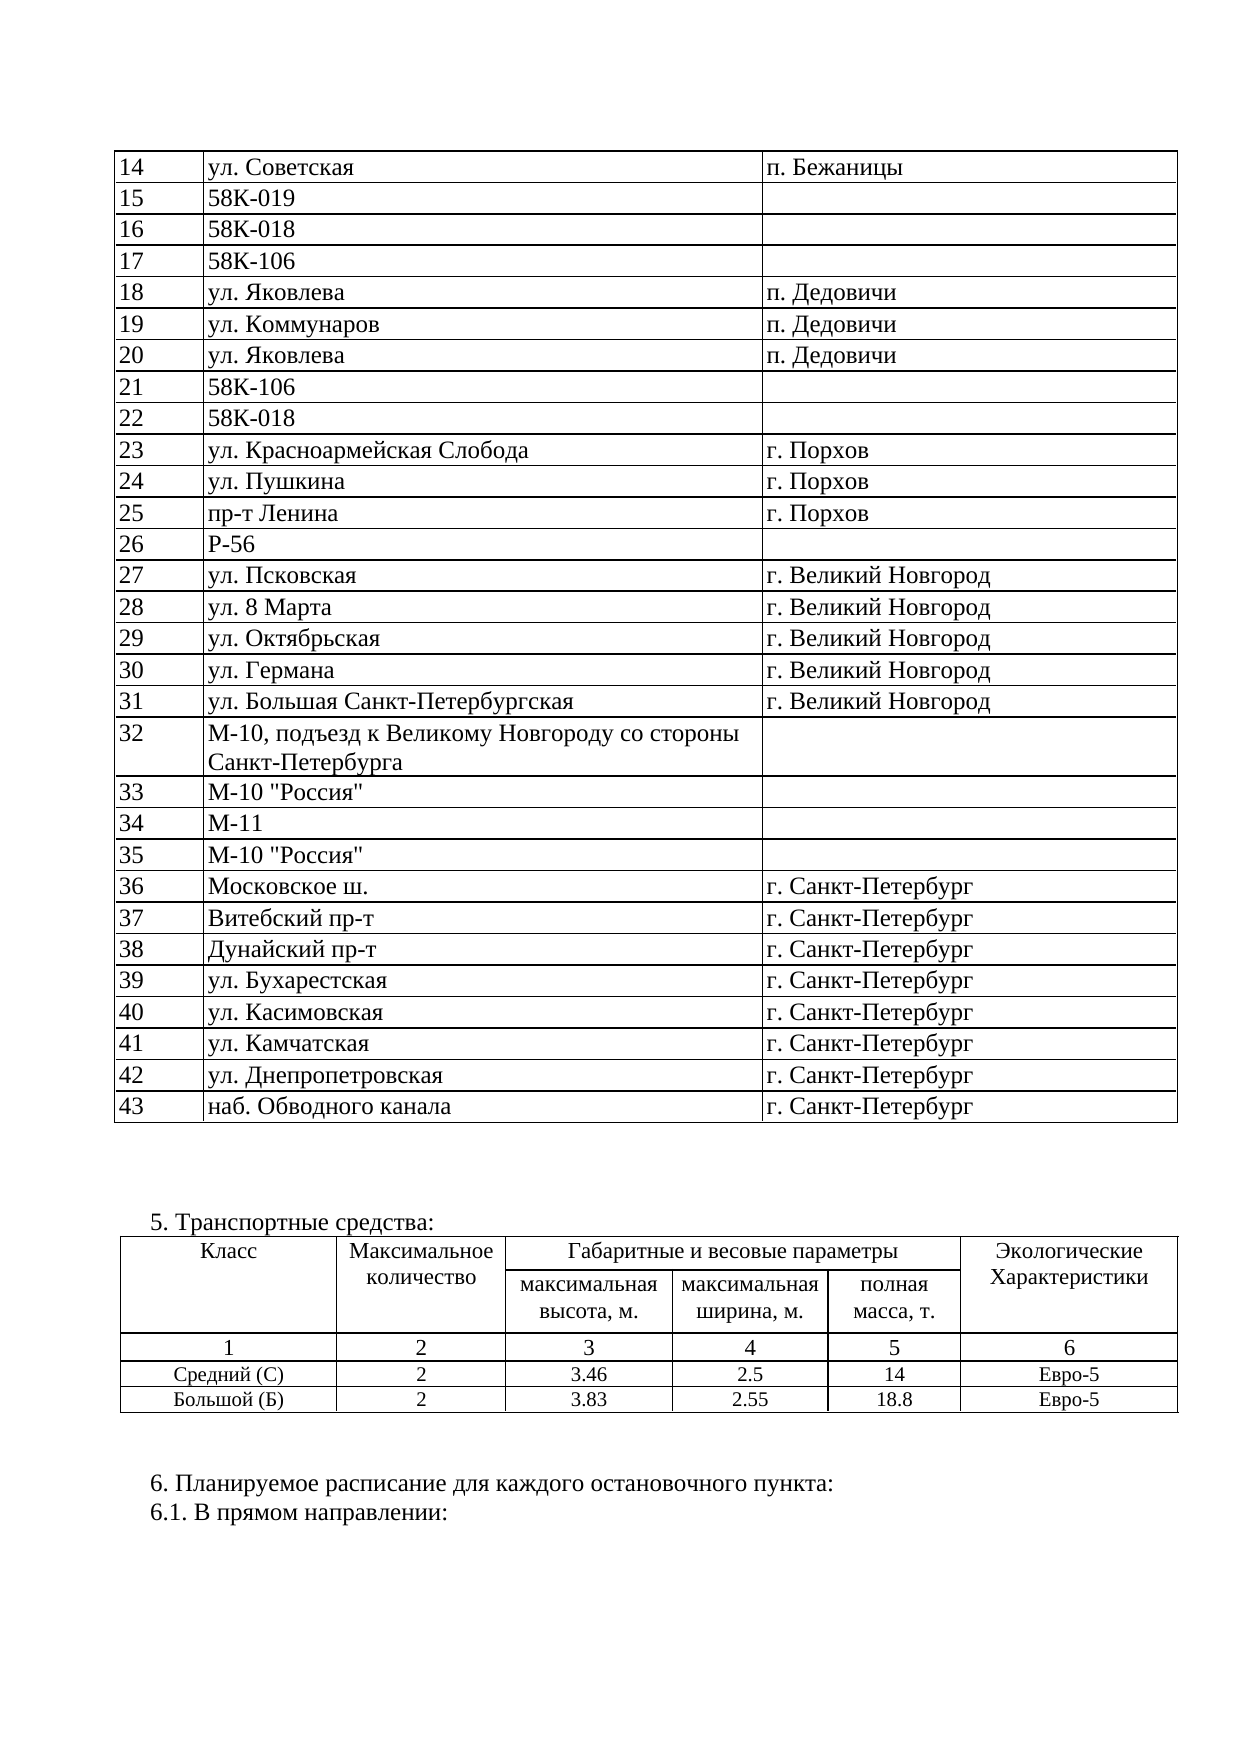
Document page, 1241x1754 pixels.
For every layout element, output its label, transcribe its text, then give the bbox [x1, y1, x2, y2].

table_cell [763, 181, 1177, 213]
table_cell 3 [506, 1334, 672, 1360]
table_cell 1 [121, 1334, 336, 1360]
table_cell 22 [115, 403, 203, 433]
table_cell ул. Коммунаров [204, 309, 762, 339]
table_cell М-10 "Россия" [204, 777, 762, 807]
table_cell М-10 "Россия" [204, 840, 762, 870]
table_cell 58К-018 [204, 215, 762, 244]
table_cell 58К-106 [204, 372, 762, 402]
table_cell 33 [115, 776, 203, 807]
text 6.1. В прямом направлении: [150, 1497, 1090, 1526]
table_cell ул. Советская [204, 152, 762, 181]
table_cell г. Порхов [763, 465, 1177, 496]
table_cell 23 [115, 434, 203, 464]
table_cell г. Великий Новгород [763, 590, 1177, 622]
table_cell 3.83 [506, 1387, 672, 1411]
table_cell г. Великий Новгород [763, 685, 1177, 716]
table_cell 14 [115, 152, 203, 181]
table_cell г. Санкт-Петербург [763, 1090, 1177, 1121]
table_cell п. Дедовичи [763, 307, 1177, 339]
table_cell 58К-106 [204, 246, 762, 276]
table_cell 29 [115, 623, 203, 653]
table_cell 2 [337, 1334, 505, 1360]
table_cell п. Дедовичи [763, 276, 1177, 307]
table_cell [763, 807, 1177, 838]
table_cell 26 [115, 529, 203, 559]
table_cell 32 [115, 717, 203, 775]
table_cell 41 [115, 1028, 203, 1058]
table_cell Средний (С) [121, 1362, 336, 1386]
text 6. Планируемое расписание для каждого остановочного пункта: [150, 1468, 1090, 1497]
table_header Габаритные и весовые параметры [506, 1237, 960, 1269]
table_cell г. Великий Новгород [763, 653, 1177, 685]
table_cell 35 [115, 839, 203, 870]
table_cell полная масса, т. [829, 1271, 960, 1332]
table_cell ул. Большая Санкт-Петербургская [204, 686, 762, 716]
table_cell 58К-018 [204, 403, 762, 433]
table_cell Большой (Б) [121, 1387, 336, 1411]
table_cell 2 [337, 1362, 505, 1386]
table_cell г. Санкт-Петербург [763, 1027, 1177, 1058]
table_cell [763, 213, 1177, 244]
text 5. Транспортные средства: [150, 1207, 1090, 1236]
table_cell 27 [115, 560, 203, 590]
table_cell 2.55 [673, 1387, 827, 1411]
table_cell г. Санкт-Петербург [763, 901, 1177, 933]
table_cell г. Великий Новгород [763, 559, 1177, 590]
table_cell 18.8 [829, 1387, 960, 1411]
table_cell 2.5 [673, 1362, 827, 1386]
table_cell 24 [115, 466, 203, 496]
table_header Класс [121, 1237, 336, 1332]
table_cell наб. Обводного канала [204, 1092, 762, 1121]
table_cell ул. Пушкина [204, 466, 762, 496]
table_cell 25 [115, 497, 203, 527]
table_cell 6 [961, 1334, 1177, 1360]
table_cell ул. Яковлева [204, 277, 762, 307]
table_cell г. Великий Новгород [763, 622, 1177, 653]
table_cell пр-т Ленина [204, 498, 762, 527]
table_cell Р-56 [204, 529, 762, 559]
table_cell 58К-019 [204, 183, 762, 213]
table_cell ул. Днепропетровская [204, 1060, 762, 1090]
table_cell 43 [115, 1091, 203, 1121]
table_cell максимальная ширина, м. [673, 1271, 827, 1332]
table_cell 40 [115, 997, 203, 1027]
table_cell ул. Камчатская [204, 1029, 762, 1058]
table_cell г. Порхов [763, 433, 1177, 464]
table_cell 14 [829, 1362, 960, 1386]
table_cell 15 [115, 183, 203, 213]
table_cell максимальная высота, м. [506, 1271, 672, 1332]
table_cell ул. Яковлева [204, 340, 762, 370]
table_header Экологические Характеристики [961, 1237, 1177, 1332]
table_cell г. Санкт-Петербург [763, 964, 1177, 996]
table_cell п. Бежаницы [763, 152, 1177, 181]
table_cell ул. Бухарестская [204, 966, 762, 996]
table_cell Дунайский пр-т [204, 934, 762, 964]
table_cell М-11 [204, 808, 762, 838]
table_cell п. Дедовичи [763, 339, 1177, 370]
table_cell 31 [115, 686, 203, 716]
table_cell ул. 8 Марта [204, 592, 762, 622]
table_cell Евро-5 [961, 1387, 1177, 1411]
table_cell ул. Октябрьская [204, 623, 762, 653]
table_cell [763, 244, 1177, 276]
table_cell г. Санкт-Петербург [763, 870, 1177, 901]
table_cell 19 [115, 308, 203, 339]
table_cell 5 [829, 1334, 960, 1360]
table_cell ул. Германа [204, 655, 762, 685]
table_cell 28 [115, 591, 203, 622]
table_cell 38 [115, 934, 203, 964]
table_cell [763, 402, 1177, 433]
table_cell 39 [115, 965, 203, 996]
table_cell г. Санкт-Петербург [763, 996, 1177, 1027]
table_cell Московское ш. [204, 871, 762, 901]
table_cell Витебский пр-т [204, 903, 762, 933]
table_cell 17 [115, 245, 203, 276]
table_header Максимальное количество [337, 1237, 505, 1332]
table_cell 21 [115, 371, 203, 402]
table_cell 42 [115, 1060, 203, 1090]
table_cell 36 [115, 871, 203, 901]
table_cell [763, 775, 1177, 807]
table_cell 34 [115, 808, 203, 838]
table_cell 30 [115, 654, 203, 685]
table_cell ул. Касимовская [204, 997, 762, 1027]
table_cell М-10, подъезд к Великому Новгороду со стороны Санкт-Петербурга [204, 718, 762, 775]
table_cell [763, 528, 1177, 559]
table_cell ул. Псковская [204, 561, 762, 590]
table_cell 2 [337, 1387, 505, 1411]
table_cell [763, 838, 1177, 870]
table_cell г. Санкт-Петербург [763, 933, 1177, 964]
table_cell г. Санкт-Петербург [763, 1059, 1177, 1090]
table_cell ул. Красноармейская Слобода [204, 435, 762, 464]
table_cell [763, 716, 1177, 775]
table_cell 4 [673, 1334, 827, 1360]
table_cell 37 [115, 902, 203, 933]
table_cell 16 [115, 214, 203, 244]
table_cell г. Порхов [763, 496, 1177, 527]
table_cell 20 [115, 340, 203, 370]
table_cell 3.46 [506, 1362, 672, 1386]
table_cell Евро-5 [961, 1362, 1177, 1386]
table_cell 18 [115, 277, 203, 307]
table_cell [763, 370, 1177, 402]
